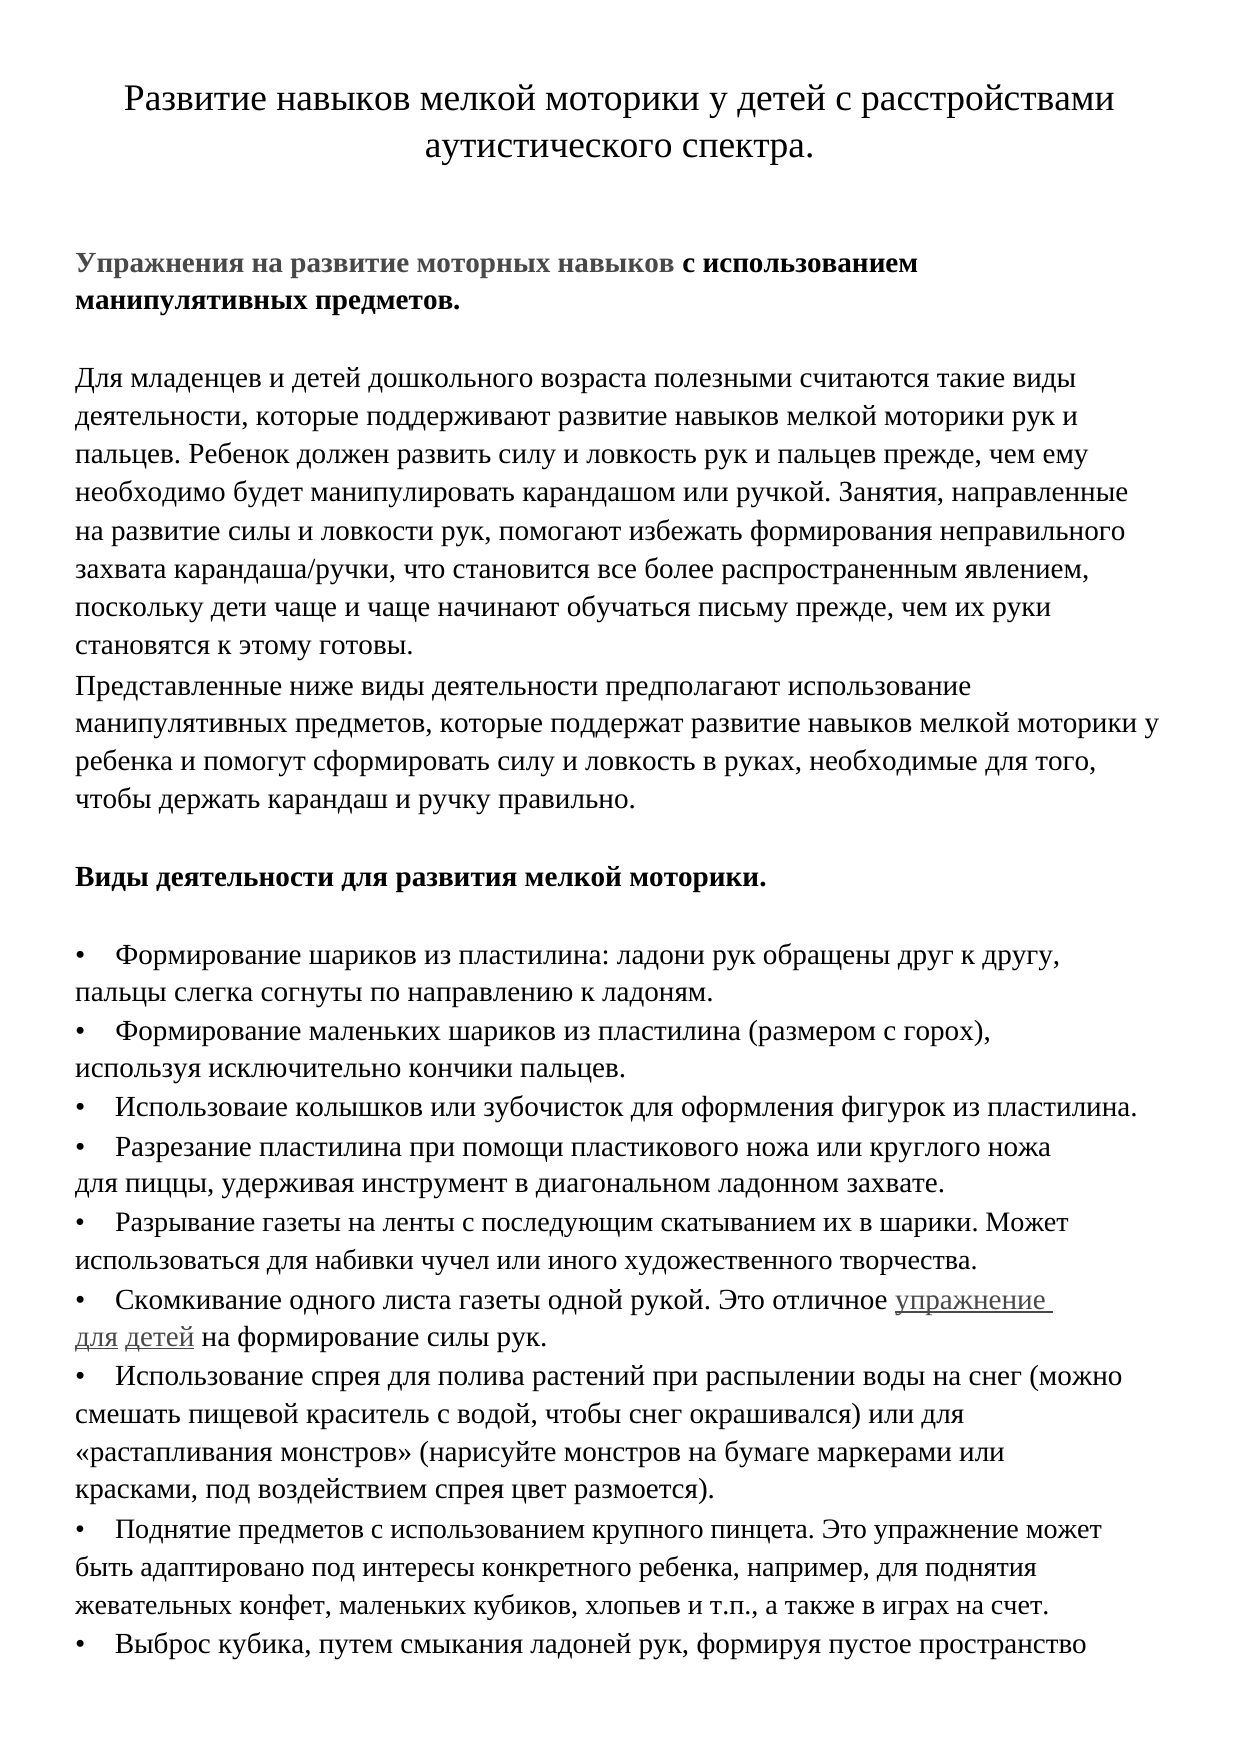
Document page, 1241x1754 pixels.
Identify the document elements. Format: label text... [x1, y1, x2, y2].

list Разрывание газеты на ленты с последующим скатыванием их в шарики. Может использоваться для набивки чучел или иного художественного творчества. [75, 1205, 1104, 1276]
text Для младенцев и детей дошкольного возраста полезными считаются такие виды деятельности, которые поддерживают развитие навыков мелкой моторики рук и пальцев. Ребенок должен развить силу и ловкость рук и пальцев прежде, чем ему необходимо будет манипулировать карандашом или ручкой. Занятия, направленные на развитие силы и ловкости рук, помогают избежать формирования неправильного захвата карандаша/ручки, что становится все более распространенным явлением, поскольку дети чаще и чаще начинают обучаться письму прежде, чем их руки становятся к этому готовы. [75, 360, 1164, 661]
list Использование спрея для полива растений при распылении воды на снег (можно смешать пищевой краситель с водой, чтобы снег окрашивался) или для «растапливания монстров» (нарисуйте монстров на бумаге маркерами или красками, под воздействием спрея цвет размоется). [75, 1358, 1135, 1505]
list Поднятие предметов с использованием крупного пинцета. Это упражнение может быть адаптировано под интересы конкретного ребенка, например, для поднятия жевательных конфет, маленьких кубиков, хлопьев и т.п., а также в играх на счет. [75, 1512, 1137, 1621]
list Формирование маленьких шариков из пластилина (размером с горох), используя исключительно кончики пальцев. [75, 1013, 1123, 1084]
list Формирование шариков из пластилина: ладони рук обращены друг к другу, пальцы слегка согнуты по направлению к ладоням. [75, 937, 1158, 1007]
list Скомкивание одного листа газеты одной рукой. Это отличное упражнение для детей на формирование силы рук. [75, 1282, 1096, 1352]
list Использоваие колышков или зубочисток для оформления фигурок из пластилина. [75, 1089, 1164, 1122]
text Виды деятельности для развития мелкой моторики. [75, 859, 1164, 893]
text Развитие навыков мелкой моторики у детей с расстройствами аутистического спектра. [75, 75, 1164, 166]
text Представленные ниже виды деятельности предполагают использование манипулятивных предметов, которые поддержат развитие навыков мелкой моторики у ребенка и помогут сформировать силу и ловкость в руках, необходимые для того, чтобы держать карандаш и ручку правильно. [75, 668, 1160, 815]
list Выброс кубика, путем смыкания ладоней рук, формируя пустое пространство [75, 1626, 1164, 1660]
text Упражнения на развитие моторных навыков с использованием манипулятивных предметов. [75, 245, 1158, 316]
list Разрезание пластилина при помощи пластикового ножа или круглого ножа для пиццы, удерживая инструмент в диагональном ладонном захвате. [75, 1129, 1100, 1199]
